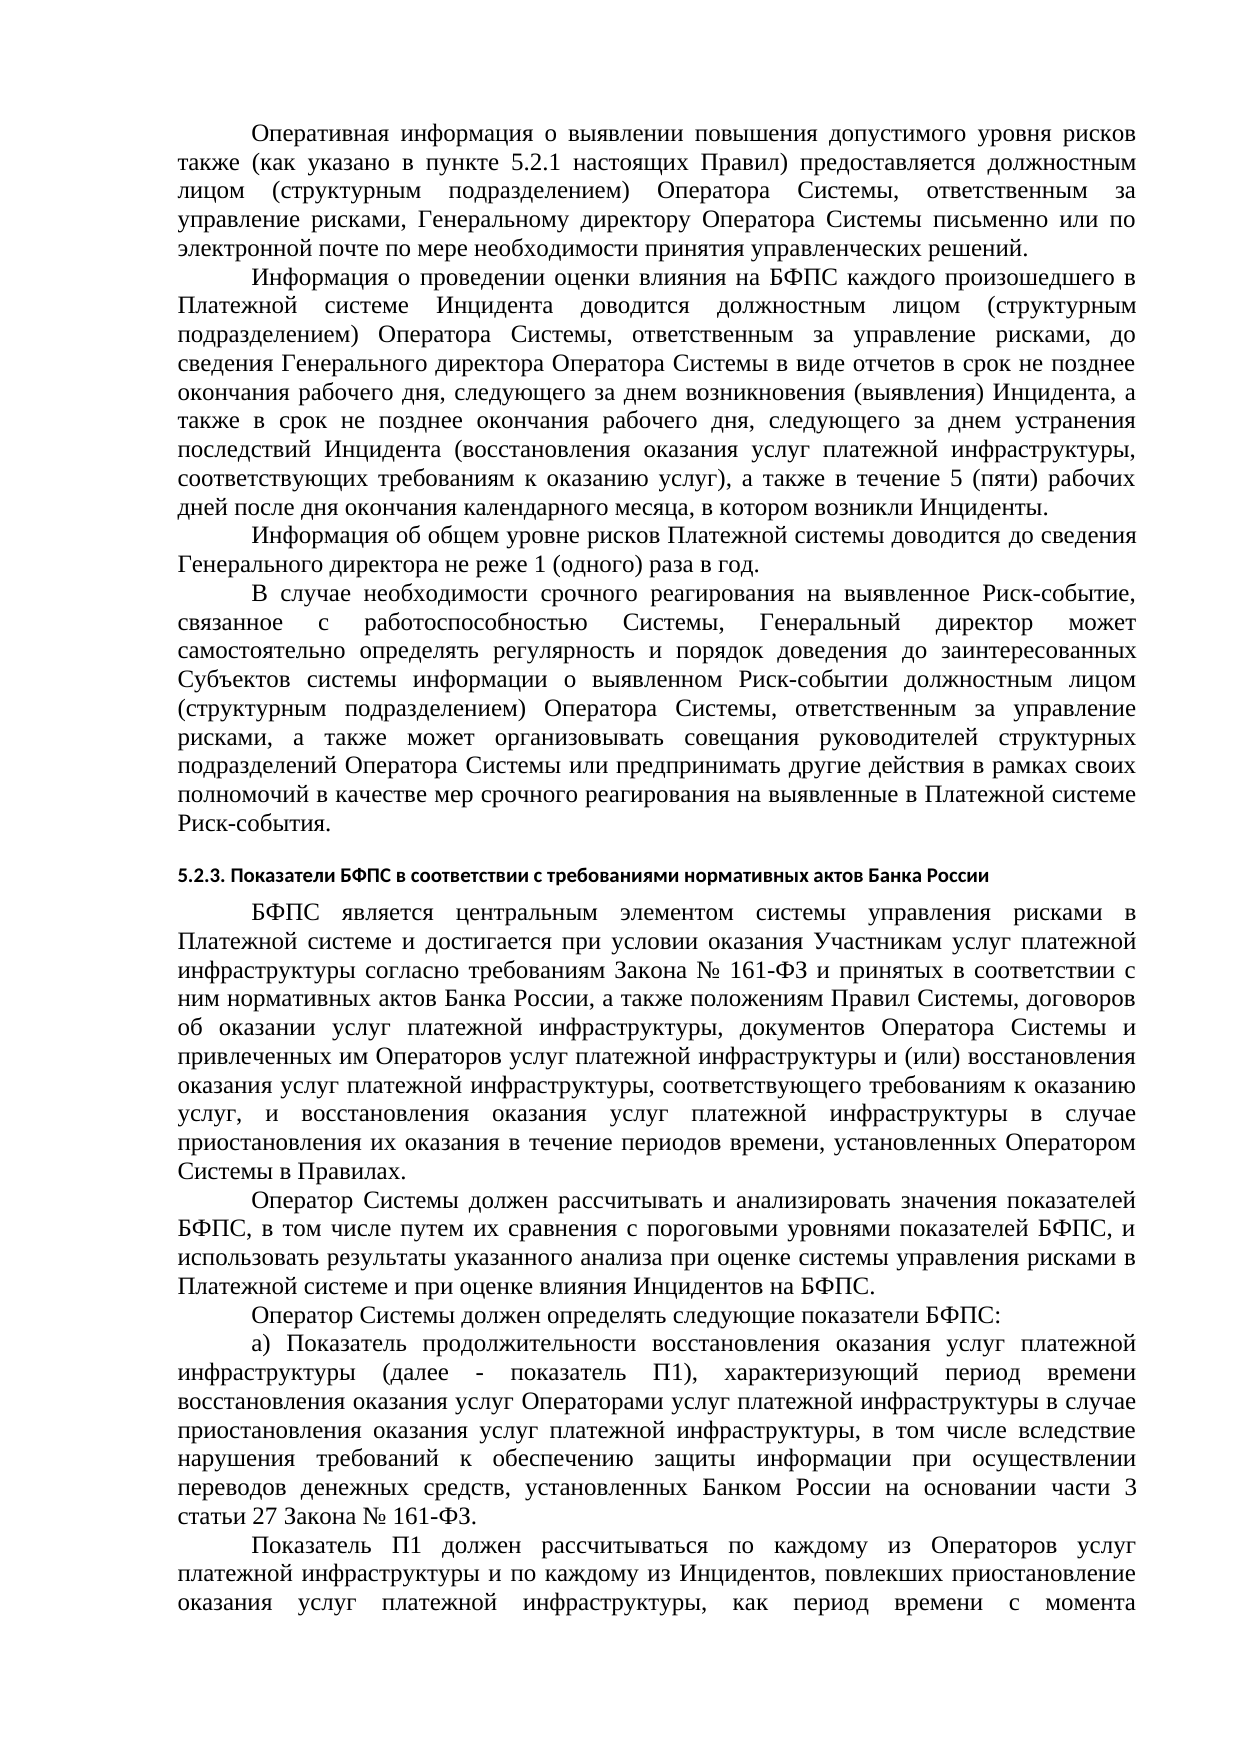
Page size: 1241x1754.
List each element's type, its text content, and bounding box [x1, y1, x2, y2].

text БФПС является центральным элементом системы управления рисками в Платежной системе и достигается при условии оказания Участникам услуг платежной инфраструктуры согласно требованиям Закона № 161-ФЗ и принятых в соответствии с ним нормативных актов Банка России, а также положениям Правил Системы, договоров об оказании услуг платежной инфраструктуры, документов Оператора Системы и привлеченных им Операторов услуг платежной инфраструктуры и (или) восстановления оказания услуг платежной инфраструктуры, соответствующего требованиям к оказанию услуг, и восстановления оказания услуг платежной инфраструктуры в случае приостановления их оказания в течение периодов времени, установленных Оператором Системы в Правилах. [177, 897, 1137, 1185]
text В случае необходимости срочного реагирования на выявленное Риск-событие, связанное с работоспособностью Системы, Генеральный директор может самостоятельно определять регулярность и порядок доведения до заинтересованных Субъектов системы информации о выявленном Риск-событии должностным лицом (структурным подразделением) Оператора Системы, ответственным за управление рисками, а также может организовывать совещания руководителей структурных подразделений Оператора Системы или предпринимать другие действия в рамках своих полномочий в качестве мер срочного реагирования на выявленные в Платежной системе Риск-события. [177, 578, 1137, 837]
text Оператор Системы должен рассчитывать и анализировать значения показателей БФПС, в том числе путем их сравнения с пороговыми уровнями показателей БФПС, и использовать результаты указанного анализа при оценке системы управления рисками в Платежной системе и при оценке влияния Инцидентов на БФПС. [177, 1185, 1137, 1300]
text Оперативная информация о выявлении повышения допустимого уровня рисков также (как указано в пункте 5.2.1 настоящих Правил) предоставляется должностным лицом (структурным подразделением) Оператора Системы, ответственным за управление рисками, Генеральному директору Оператора Системы письменно или по электронной почте по мере необходимости принятия управленческих решений. [177, 118, 1137, 262]
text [177, 1530, 1137, 1616]
text Информация об общем уровне рисков Платежной системы доводится до сведения Генерального директора не реже 1 (одного) раза в год. [177, 521, 1137, 578]
text Оператор Системы должен определять следующие показатели БФПС: [177, 1300, 1137, 1328]
text Информация о проведении оценки влияния на БФПС каждого произошедшего в Платежной системе Инцидента доводится должностным лицом (структурным подразделением) Оператора Системы, ответственным за управление рисками, до сведения Генерального директора Оператора Системы в виде отчетов в срок не позднее окончания рабочего дня, следующего за днем возникновения (выявления) Инцидента, а также в срок не позднее окончания рабочего дня, следующего за днем устранения последствий Инцидента (восстановления оказания услуг платежной инфраструктуры, соответствующих требованиям к оказанию услуг), а также в течение 5 (пяти) рабочих дней после дня окончания календарного месяца, в котором возникли Инциденты. [177, 262, 1137, 521]
subtitle 5.2.3. Показатели БФПС в соответствии с требованиями нормативных актов Банка России [177, 862, 1137, 887]
text а) Показатель продолжительности восстановления оказания услуг платежной инфраструктуры (далее - показатель П1), характеризующий период времени восстановления оказания услуг Операторами услуг платежной инфраструктуры в случае приостановления оказания услуг платежной инфраструктуры, в том числе вследствие нарушения требований к обеспечению защиты информации при осуществлении переводов денежных средств, установленных Банком России на основании части 3 статьи 27 Закона № 161-ФЗ. [177, 1328, 1137, 1530]
